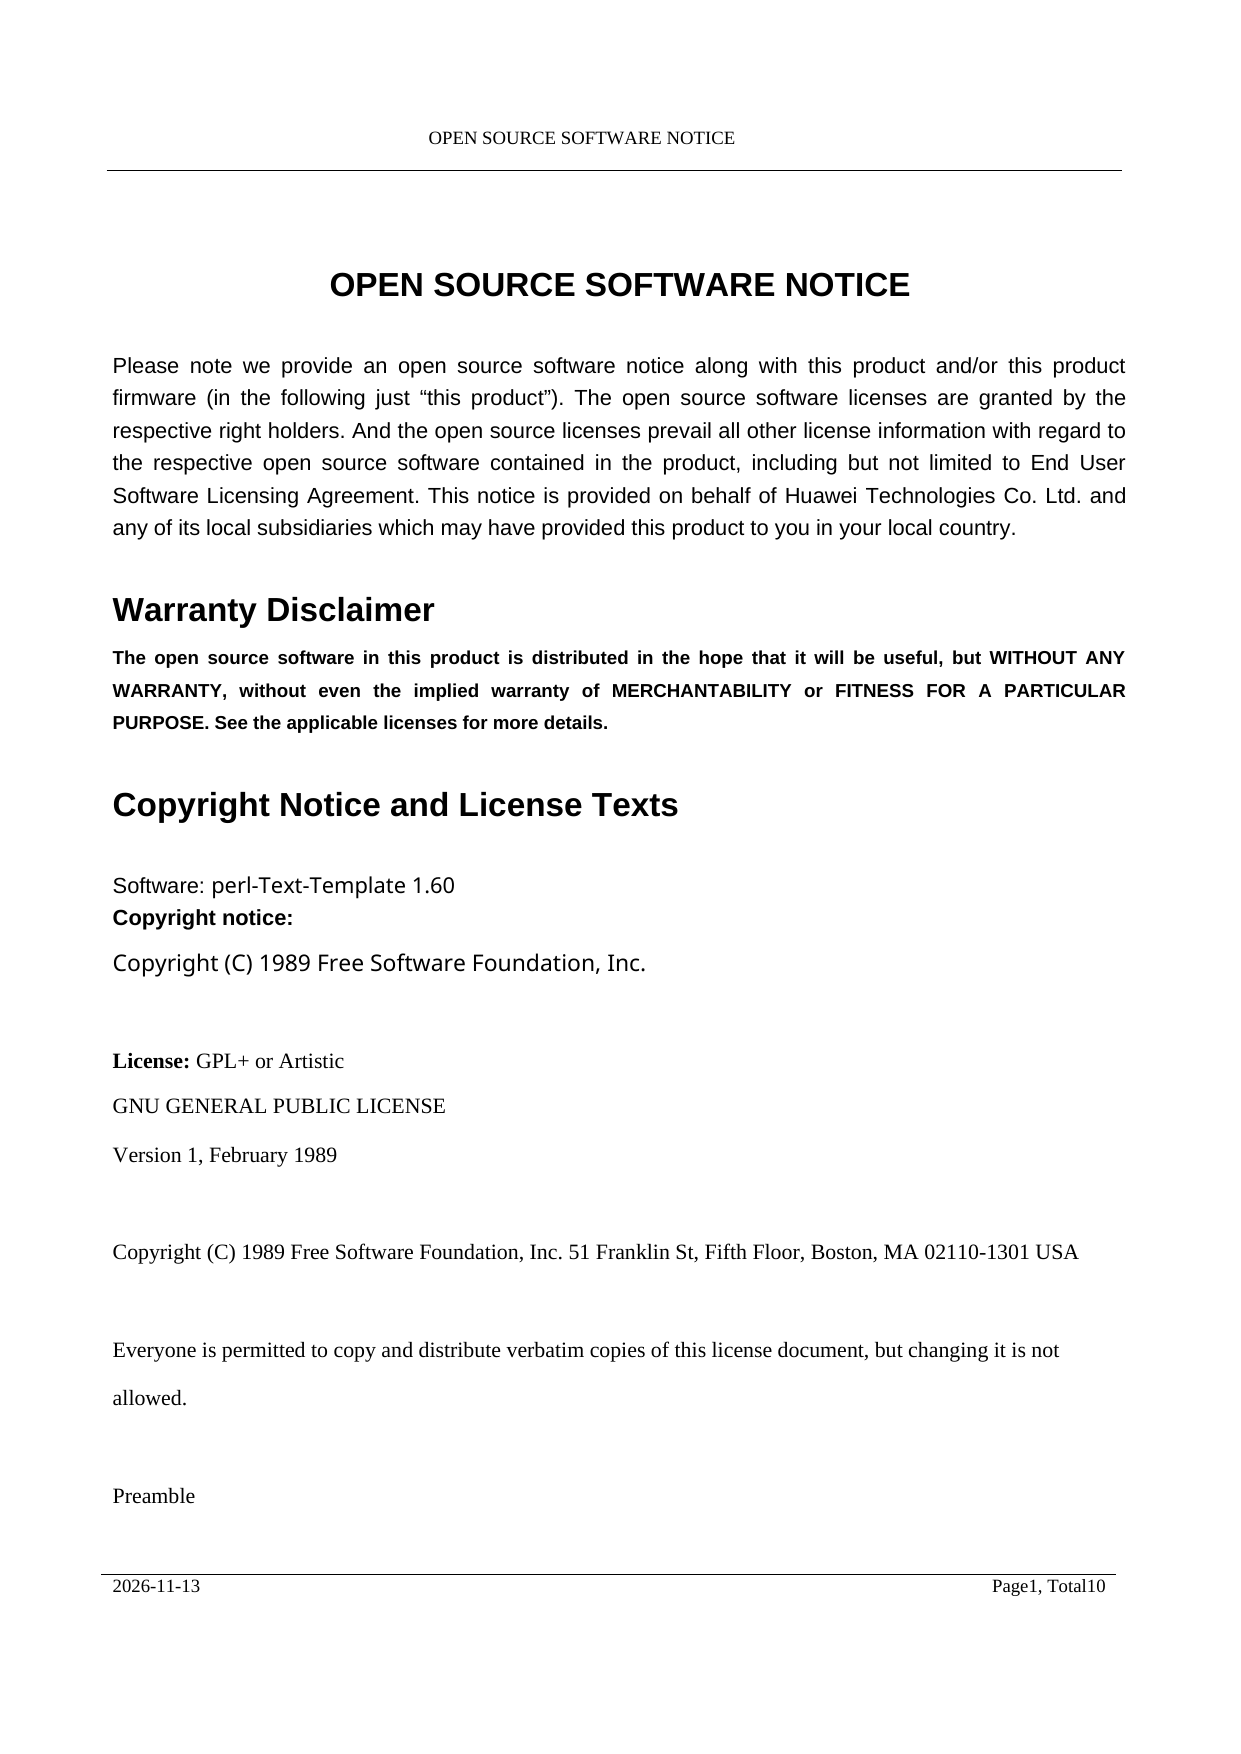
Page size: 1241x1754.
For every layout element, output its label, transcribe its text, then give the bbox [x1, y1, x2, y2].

text Software: perl-Text-Template 1.60 [112, 869, 1128, 901]
text Copyright Notice and License Texts [112, 771, 1128, 836]
text Warranty Disclaimer [112, 576, 1128, 641]
text The open source software in this product is distributed in the hope that it will be useful, but WITHOUT ANY WARRANTY, without even the implied warranty of MERCHANTABILITY or FITNESS FOR A PARTICULAR PURPOSE. See the applicable licenses for more details. [112, 641, 1128, 739]
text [112, 1089, 1128, 1512]
text License: GPL+ or Artistic [112, 1044, 1128, 1077]
text OPEN SOURCE SOFTWARE NOTICE [112, 251, 1128, 316]
text Please note we provide an open source software notice along with this product and/or this product firmware (in the following just “this product”). The open source software licenses are granted by the respective right holders. And the open source licenses prevail all other license information with regard to the respective open source software contained in the product, including but not limited to End User Software Licensing Agreement. This notice is provided on behalf of Huawei Technologies Co. Ltd. and any of its local subsidiaries which may have provided this product to you in your local country. [112, 349, 1128, 544]
text Copyright (C) 1989 Free Software Foundation, Inc. [112, 947, 1128, 1028]
text Copyright notice: [112, 901, 1128, 934]
